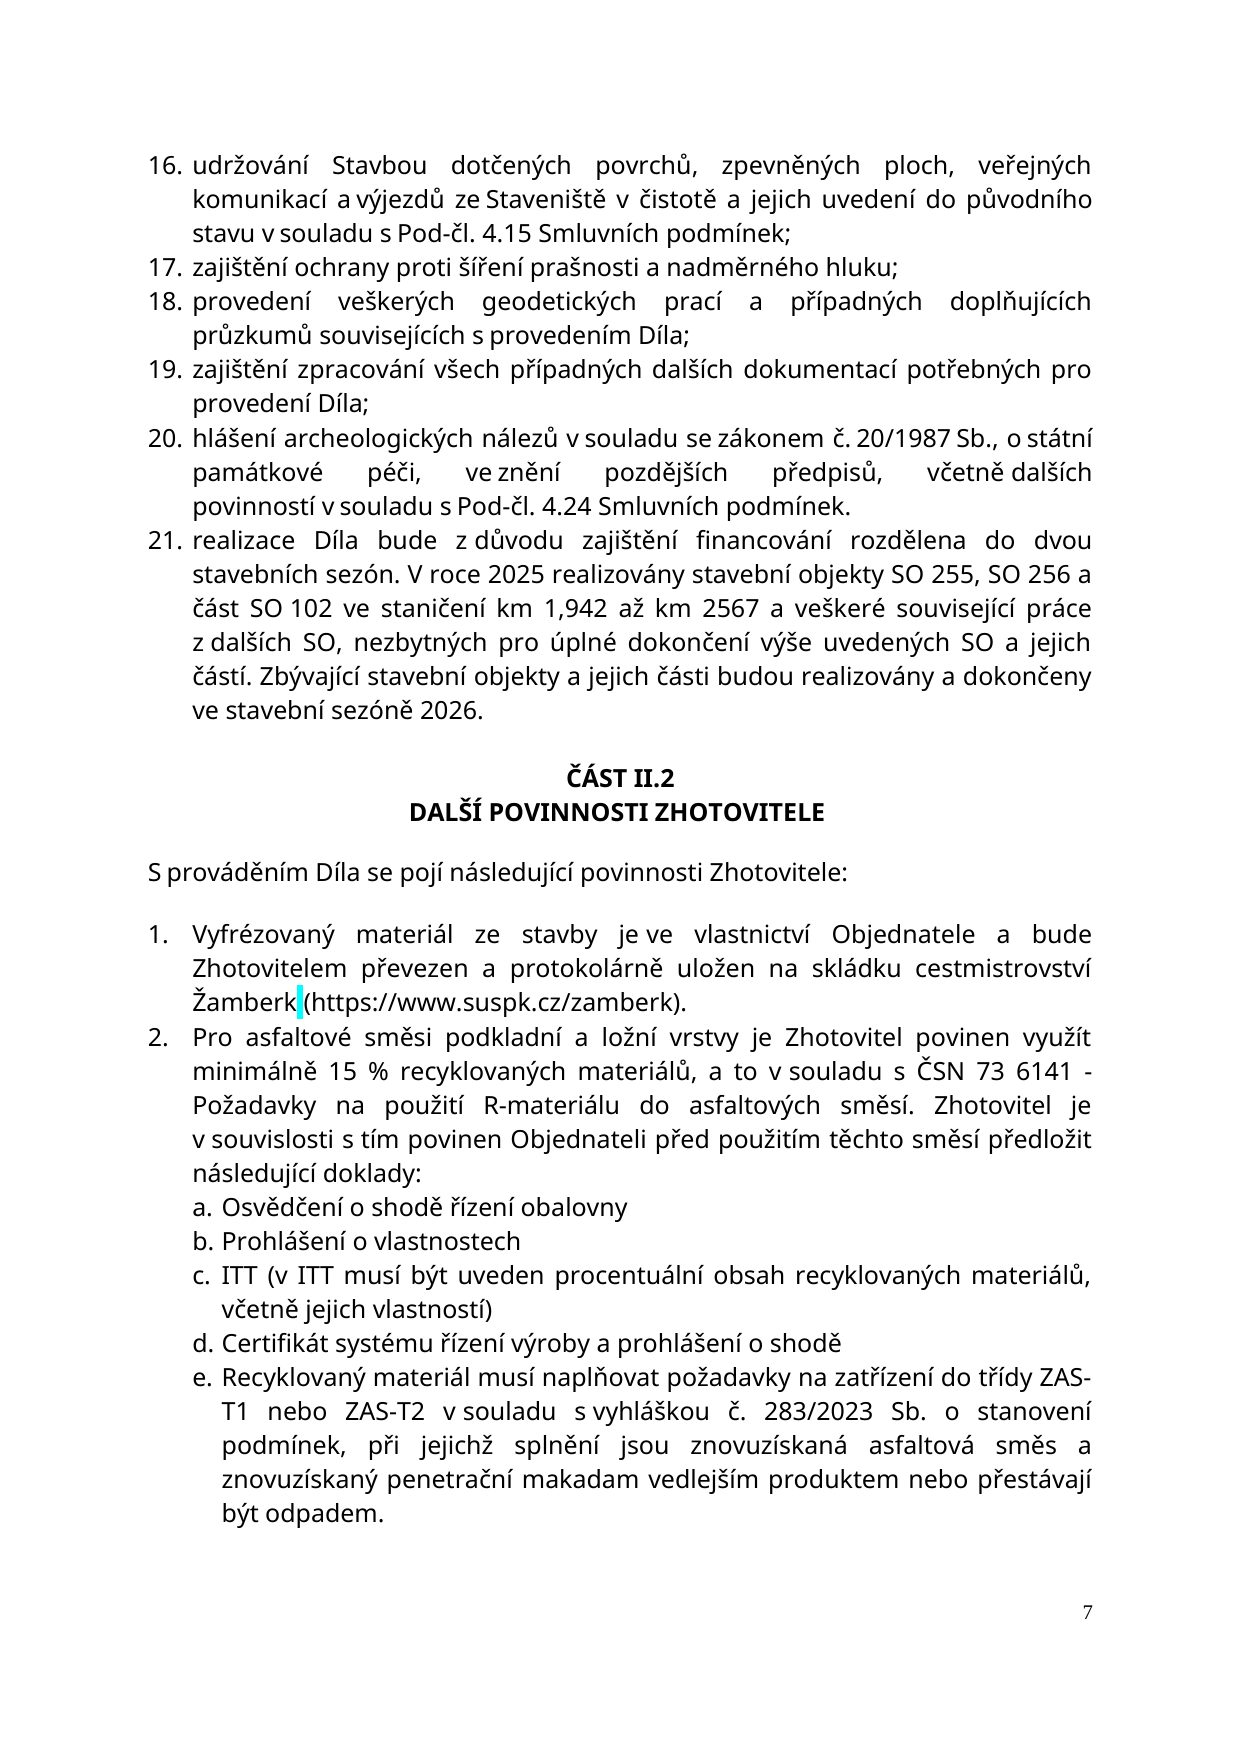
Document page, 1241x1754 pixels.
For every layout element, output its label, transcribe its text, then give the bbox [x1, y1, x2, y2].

text S prováděním Díla se pojí následující povinnosti Zhotovitele: [148, 854, 1093, 888]
list Certifikát systému řízení výroby a prohlášení o shodě [192, 1326, 1093, 1360]
list Vyfrézovaný materiál ze stavby je ve vlastnictví Objednatele a bude Zhotovitelem převezen a protokolárně uložen na skládku cestmistrovství Žamberk (https://www.suspk.cz/zamberk). [148, 917, 1093, 1019]
list zajištění zpracování všech případných dalších dokumentací potřebných pro provedení Díla; [148, 352, 1093, 420]
list zajištění ochrany proti šíření prašnosti a nadměrného hluku; [148, 250, 1093, 284]
list realizace Díla bude z důvodu zajištění financování rozdělena do dvou stavebních sezón. V roce 2025 realizovány stavební objekty SO 255, SO 256 a část SO 102 ve staničení km 1,942 až km 2567 a veškeré související práce z dalších SO, nezbytných pro úplné dokončení výše uvedených SO a jejich částí. Zbývající stavební objekty a jejich části budou realizovány a dokončeny ve stavební sezóně 2026. [148, 522, 1093, 727]
list hlášení archeologických nálezů v souladu se zákonem č. 20/1987 Sb., o státní památkové péči, ve znění pozdějších předpisů, včetně dalších povinností v souladu s Pod-čl. 4.24 Smluvních podmínek. [148, 420, 1093, 522]
list Prohlášení o vlastnostech [192, 1223, 1093, 1258]
text DALŠÍ POVINNOSTI ZHOTOVITELE [148, 795, 1093, 829]
list Pro asfaltové směsi podkladní a ložní vrstvy je Zhotovitel povinen využít minimálně 15 % recyklovaných materiálů, a to v souladu s ČSN 73 6141 - Požadavky na použití R-materiálu do asfaltových směsí. Zhotovitel je v souvislosti s tím povinen Objednateli před použitím těchto směsí předložit následující doklady: [148, 1019, 1093, 1189]
list ITT (v ITT musí být uveden procentuální obsah recyklovaných materiálů, včetně jejich vlastností) [192, 1258, 1093, 1326]
text ČÁST II.2 [148, 761, 1093, 795]
list provedení veškerých geodetických prací a případných doplňujících průzkumů souvisejících s provedením Díla; [148, 284, 1093, 352]
list udržování Stavbou dotčených povrchů, zpevněných ploch, veřejných komunikací a výjezdů ze Staveniště v čistotě a jejich uvedení do původního stavu v souladu s Pod-čl. 4.15 Smluvních podmínek; [148, 148, 1093, 250]
list Recyklovaný materiál musí naplňovat požadavky na zatřízení do třídy ZAS-T1 nebo ZAS-T2 v souladu s vyhláškou č. 283/2023 Sb. o stanovení podmínek, při jejichž splnění jsou znovuzískaná asfaltová směs a znovuzískaný penetrační makadam vedlejším produktem nebo přestávají být odpadem. [192, 1360, 1093, 1530]
list Osvědčení o shodě řízení obalovny [192, 1189, 1093, 1223]
